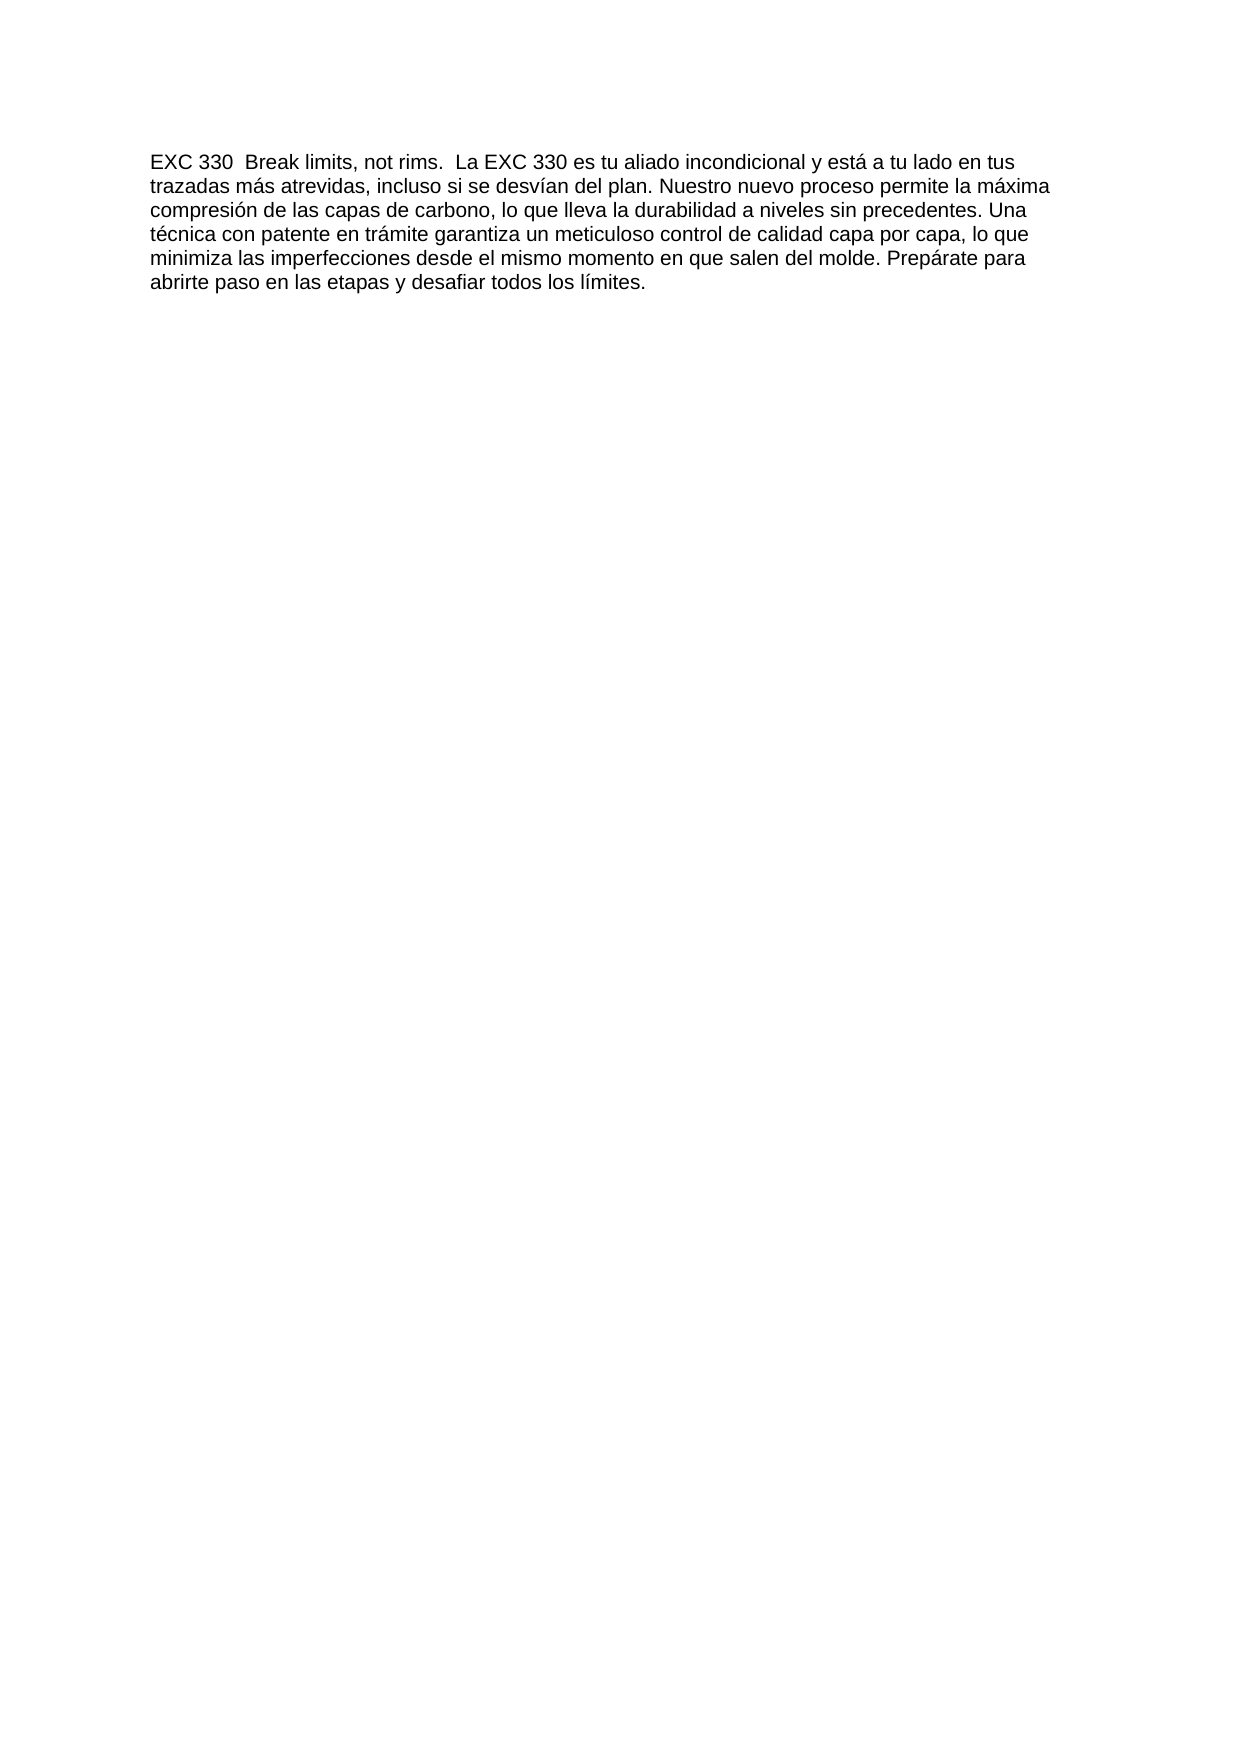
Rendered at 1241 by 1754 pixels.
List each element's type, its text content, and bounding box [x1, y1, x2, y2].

text EXC 330 Break limits, not rims. La EXC 330 es tu aliado incondicional y está a tu lado en tus trazadas más atrevidas, incluso si se desvían del plan. Nuestro nuevo proceso permite la máxima compresión de las capas de carbono, lo que lleva la durabilidad a niveles sin precedentes. Una técnica con patente en trámite garantiza un meticuloso control de calidad capa por capa, lo que minimiza las imperfecciones desde el mismo momento en que salen del molde. Prepárate para abrirte paso en las etapas y desafiar todos los límites. [150, 150, 1090, 294]
